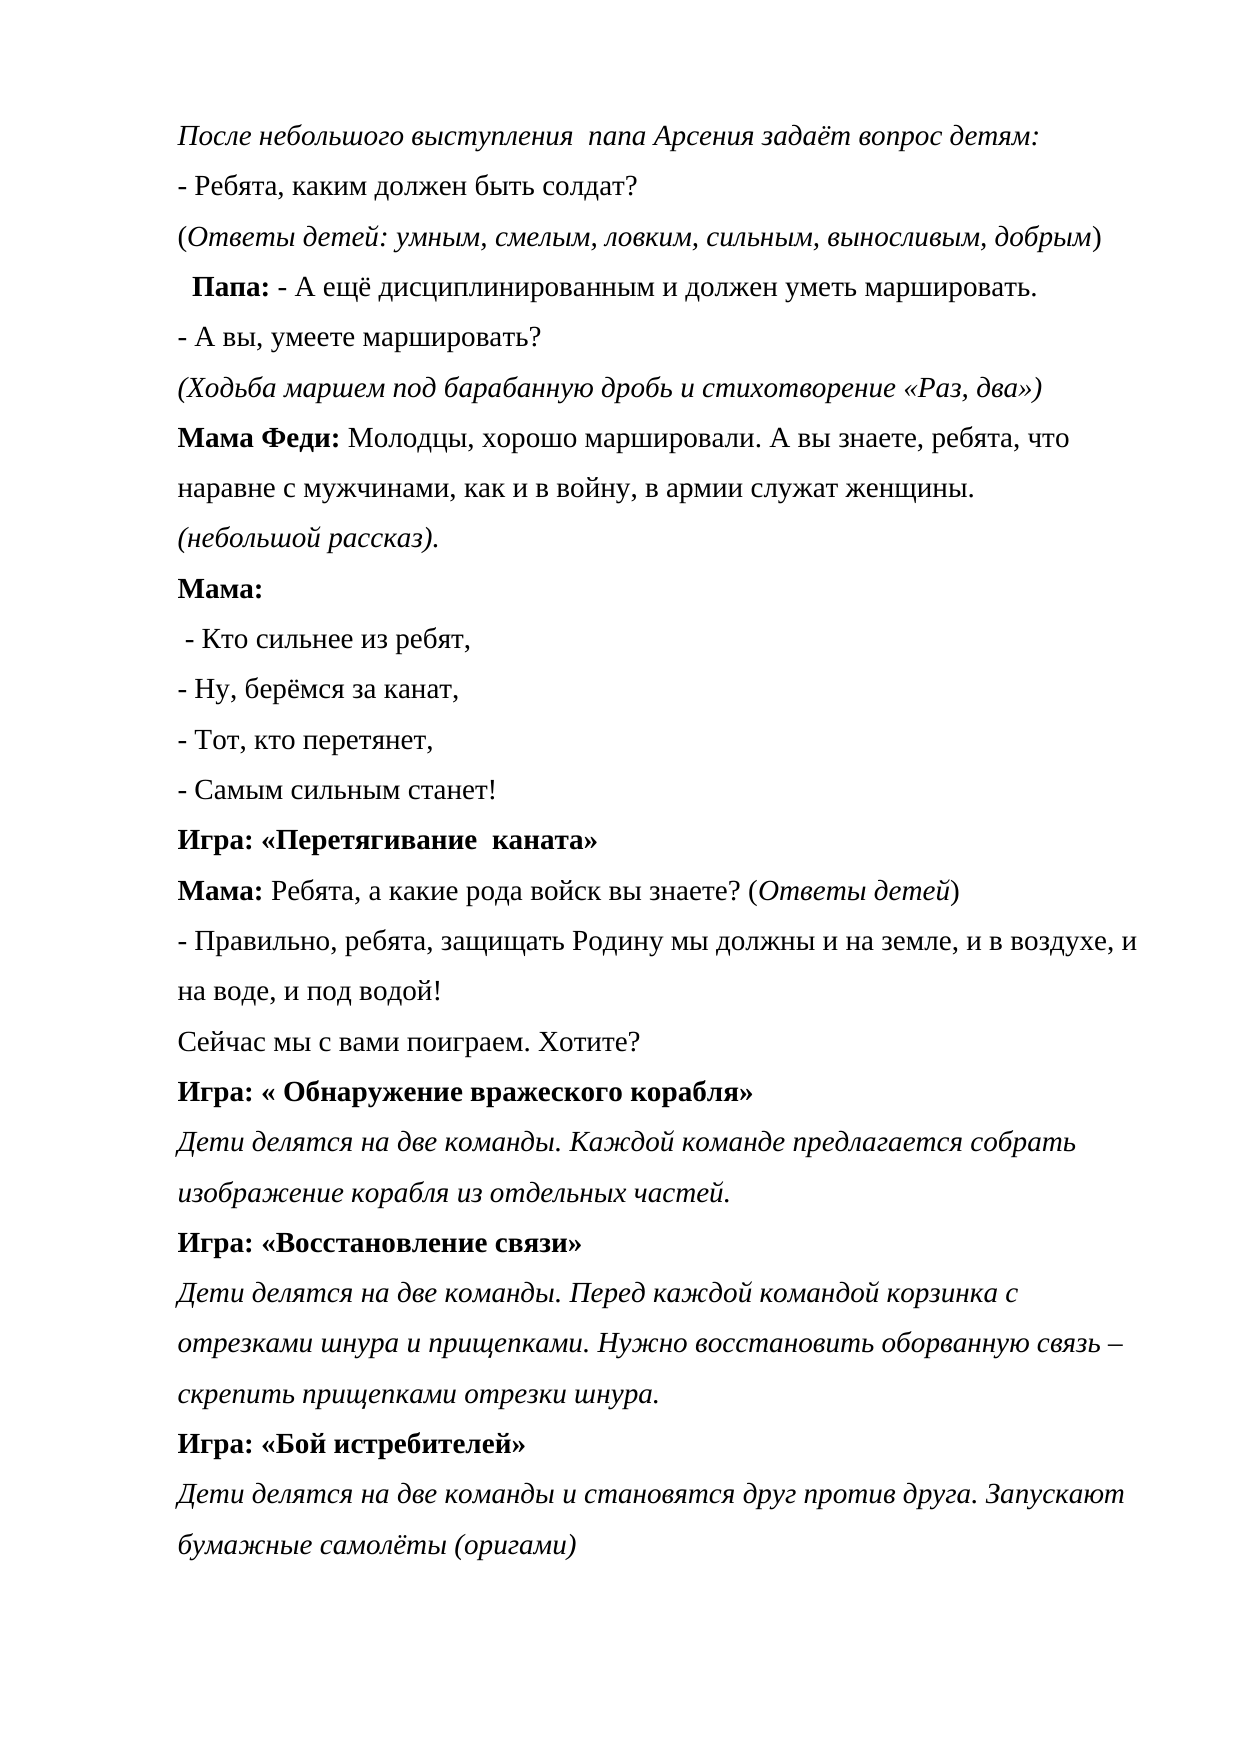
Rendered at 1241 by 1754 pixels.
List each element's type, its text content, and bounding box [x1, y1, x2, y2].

text Игра: «Бой истребителей» [177, 1426, 1152, 1460]
text Игра: « Обнаружение вражеского корабля» [177, 1074, 1152, 1108]
text Мама: [177, 571, 1152, 604]
text - Ну, берёмся за канат, [177, 672, 1152, 705]
text - Тот, кто перетянет, [177, 722, 1152, 755]
text Дети делятся на две команды. Каждой команде предлагается собрать изображение корабля из отдельных частей. [177, 1124, 1152, 1208]
text (небольшой рассказ). [177, 521, 1152, 554]
text (Ответы детей: умным, смелым, ловким, сильным, выносливым, добрым) [177, 219, 1152, 252]
text - Правильно, ребята, защищать Родину мы должны и на земле, и в воздухе, и на воде, и под водой! [177, 923, 1152, 1007]
text Мама: Ребята, а какие рода войск вы знаете? (Ответы детей) [177, 873, 1152, 906]
text Сейчас мы с вами поиграем. Хотите? [177, 1024, 1152, 1057]
text Игра: «Перетягивание каната» [177, 822, 1152, 856]
text - Ребята, каким должен быть солдат? [177, 168, 1152, 202]
text Игра: «Восстановление связи» [177, 1225, 1152, 1258]
text Папа: - А ещё дисциплинированным и должен уметь маршировать. [177, 269, 1152, 303]
text - Кто сильнее из ребят, [177, 621, 1152, 655]
text Дети делятся на две команды и становятся друг против друга. Запускают бумажные самолёты (оригами) [177, 1477, 1152, 1560]
text Мама Феди: Молодцы, хорошо маршировали. А вы знаете, ребята, что наравне с мужчинами, как и в войну, в армии служат женщины. [177, 420, 1152, 504]
text Дети делятся на две команды. Перед каждой командой корзинка с отрезками шнура и прищепками. Нужно восстановить оборванную связь – скрепить прищепками отрезки шнура. [177, 1275, 1152, 1409]
text После небольшого выступления папа Арсения задаёт вопрос детям: [177, 118, 1152, 152]
text - Самым сильным станет! [177, 772, 1152, 806]
text (Ходьба маршем под барабанную дробь и стихотворение «Раз, два») [177, 370, 1152, 403]
text - А вы, умеете маршировать? [177, 319, 1152, 353]
